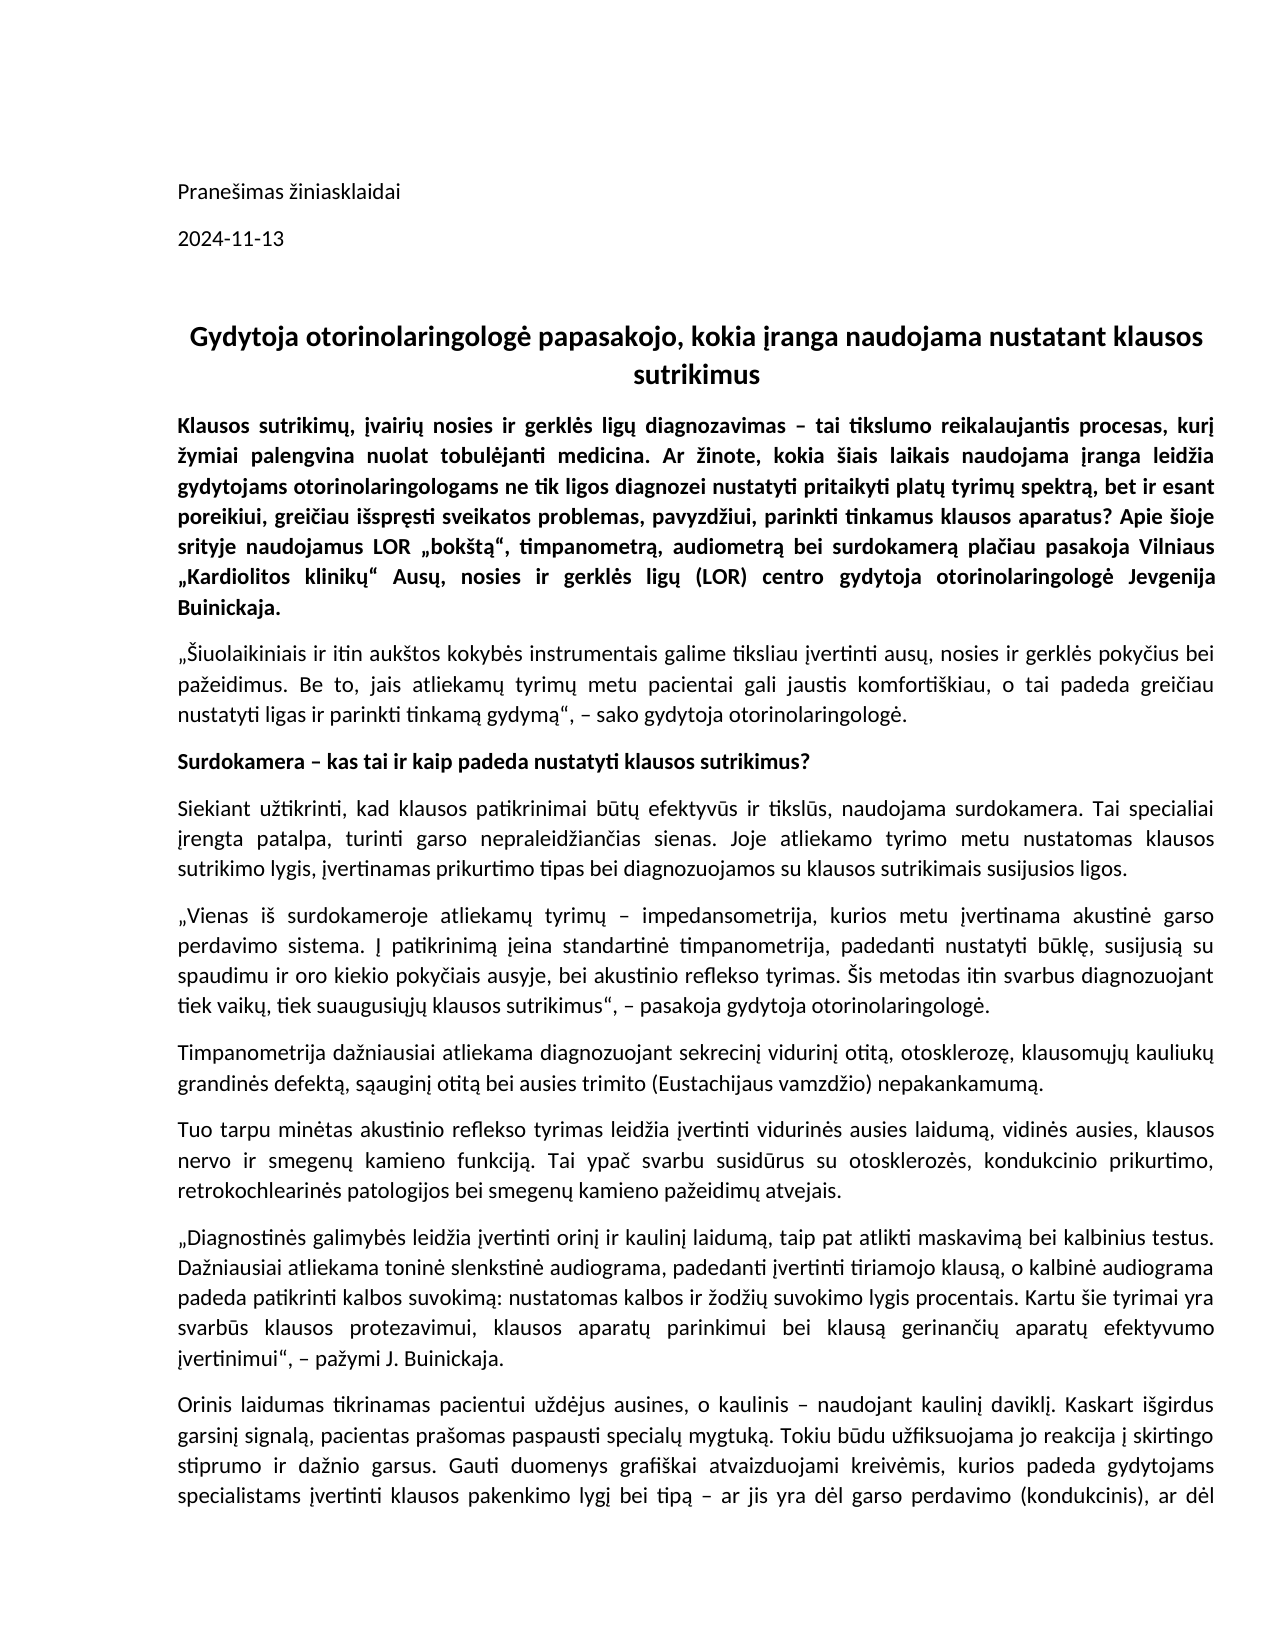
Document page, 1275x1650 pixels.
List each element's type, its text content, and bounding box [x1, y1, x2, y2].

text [177, 1391, 1216, 1509]
text Pranešimas žiniasklaidai [177, 177, 1216, 205]
text Tuo tarpu minėtas akustinio reflekso tyrimas leidžia įvertinti vidurinės ausies laidumą, vidinės ausies, klausos nervo ir smegenų kamieno funkciją. Tai ypač svarbu susidūrus su otosklerozės, kondukcinio prikurtimo, retrokochlearinės patologijos bei smegenų kamieno pažeidimų atvejais. [177, 1116, 1216, 1204]
text „Vienas iš surdokameroje atliekamų tyrimų – impedansometrija, kurios metu įvertinama akustinė garso perdavimo sistema. Į patikrinimą įeina standartinė timpanometrija, padedanti nustatyti būklę, susijusią su spaudimu ir oro kiekio pokyčiais ausyje, bei akustinio reflekso tyrimas. Šis metodas itin svarbus diagnozuojant tiek vaikų, tiek suaugusiųjų klausos sutrikimus“, – pasakoja gydytoja otorinolaringologė. [177, 901, 1216, 1019]
text Klausos sutrikimų, įvairių nosies ir gerklės ligų diagnozavimas – tai tikslumo reikalaujantis procesas, kurį žymiai palengvina nuolat tobulėjanti medicina. Ar žinote, kokia šiais laikais naudojama įranga leidžia gydytojams otorinolaringologams ne tik ligos diagnozei nustatyti pritaikyti platų tyrimų spektrą, bet ir esant poreikiui, greičiau išspręsti sveikatos problemas, pavyzdžiui, parinkti tinkamus klausos aparatus? Apie šioje srityje naudojamus LOR „bokštą“, timpanometrą, audiometrą bei surdokamerą plačiau pasakoja Vilniaus „Kardiolitos klinikų“ Ausų, nosies ir gerklės ligų (LOR) centro gydytoja otorinolaringologė Jevgenija Buinickaja. [177, 411, 1216, 621]
text Timpanometrija dažniausiai atliekama diagnozuojant sekrecinį vidurinį otitą, otosklerozę, klausomųjų kauliukų grandinės defektą, sąauginį otitą bei ausies trimito (Eustachijaus vamzdžio) nepakankamumą. [177, 1038, 1216, 1097]
text „Diagnostinės galimybės leidžia įvertinti orinį ir kaulinį laidumą, taip pat atlikti maskavimą bei kalbinius testus. Dažniausiai atliekama toninė slenkstinė audiograma, padedanti įvertinti tiriamojo klausą, o kalbinė audiograma padeda patikrinti kalbos suvokimą: nustatomas kalbos ir žodžių suvokimo lygis procentais. Kartu šie tyrimai yra svarbūs klausos protezavimui, klausos aparatų parinkimui bei klausą gerinančių aparatų efektyvumo įvertinimui“, – pažymi J. Buinickaja. [177, 1223, 1216, 1372]
text Siekiant užtikrinti, kad klausos patikrinimai būtų efektyvūs ir tikslūs, naudojama surdokamera. Tai specialiai įrengta patalpa, turinti garso nepraleidžiančias sienas. Joje atliekamo tyrimo metu nustatomas klausos sutrikimo lygis, įvertinamas prikurtimo tipas bei diagnozuojamos su klausos sutrikimais susijusios ligos. [177, 794, 1216, 882]
text Gydytoja otorinolaringologė papasakojo, kokia įranga naudojama nustatant klausos sutrikimus [177, 318, 1216, 392]
text Surdokamera – kas tai ir kaip padeda nustatyti klausos sutrikimus? [177, 747, 1216, 775]
text 2024-11-13 [177, 224, 1216, 252]
text „Šiuolaikiniais ir itin aukštos kokybės instrumentais galime tiksliau įvertinti ausų, nosies ir gerklės pokyčius bei pažeidimus. Be to, jais atliekamų tyrimų metu pacientai gali jaustis komfortiškiau, o tai padeda greičiau nustatyti ligas ir parinkti tinkamą gydymą“, – sako gydytoja otorinolaringologė. [177, 639, 1216, 728]
